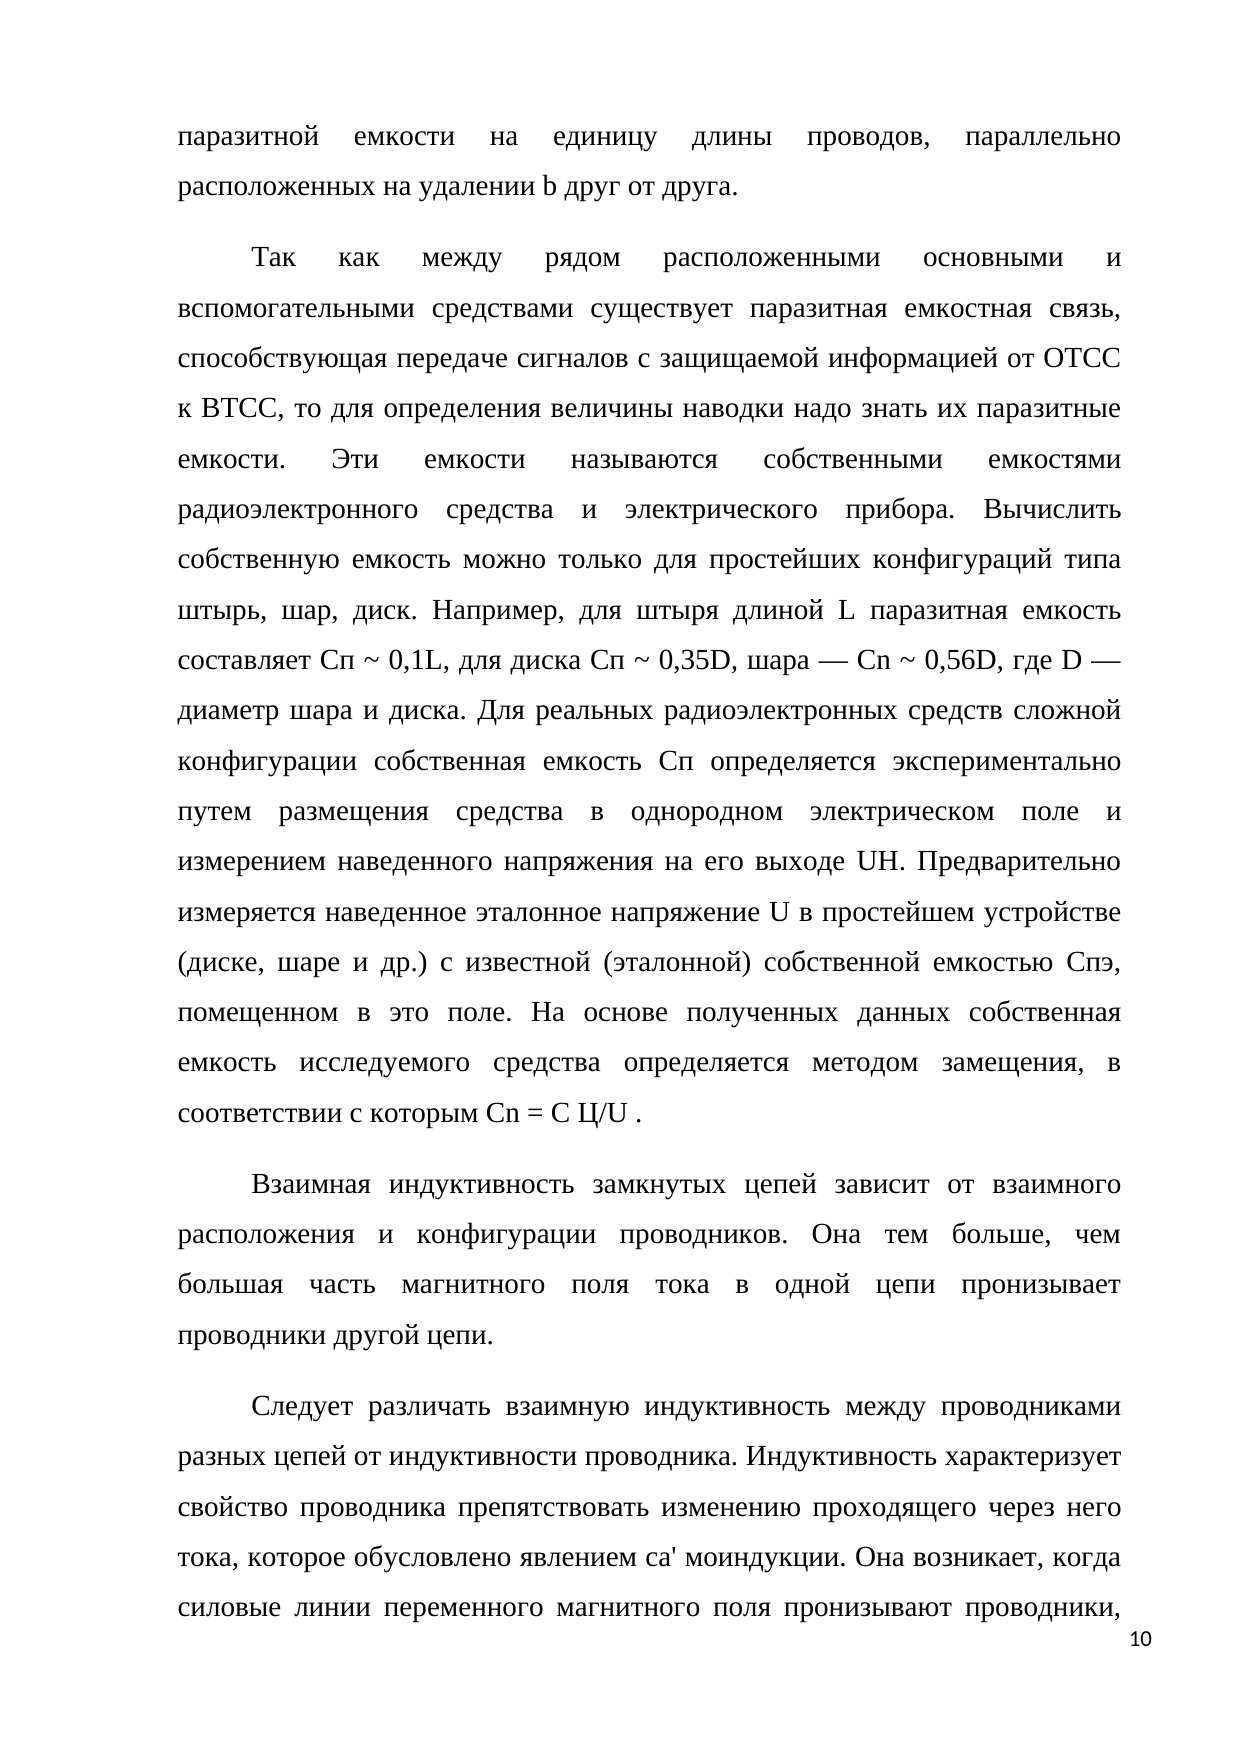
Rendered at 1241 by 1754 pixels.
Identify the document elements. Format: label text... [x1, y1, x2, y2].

text Так как между рядом расположенными основными и вспомогательными средствами существует паразитная емкостная связь, способствующая передаче сигналов с защищаемой информацией от ОТСС к ВТСС, то для определения величины наводки надо знать их паразитные емкости. Эти емкости называются собственными емкостями радиоэлектронного средства и электрического прибора. Вычислить собственную емкость можно только для простейших конфигураций типа штырь, шар, диск. Например, для штыря длиной L паразитная емкость составляет Сп ~ 0,1L, для диска Сп ~ 0,35D, шара — Cn ~ 0,56D, где D — диаметр шара и диска. Для реальных радиоэлектронных средств сложной конфигурации собственная емкость Сп определяется экспериментально путем размещения средства в однородном электрическом поле и измерением наведенного напряжения на его выходе UH. Предварительно измеряется наведенное эталонное напряжение U в простейшем устройстве (диске, шаре и др.) с известной (эталонной) собственной емкостью Спэ, помещенном в это поле. На основе полученных данных собственная емкость исследуемого средства определяется методом замещения, в соответствии с которым Cn = С Ц/U . [177, 239, 1122, 1128]
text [177, 1388, 1122, 1623]
text Взаимная индуктивность замкнутых цепей зависит от взаимного расположения и конфигурации проводников. Она тем больше, чем большая часть магнитного поля тока в одной цепи пронизывает проводники другой цепи. [177, 1166, 1122, 1351]
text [177, 118, 1122, 202]
